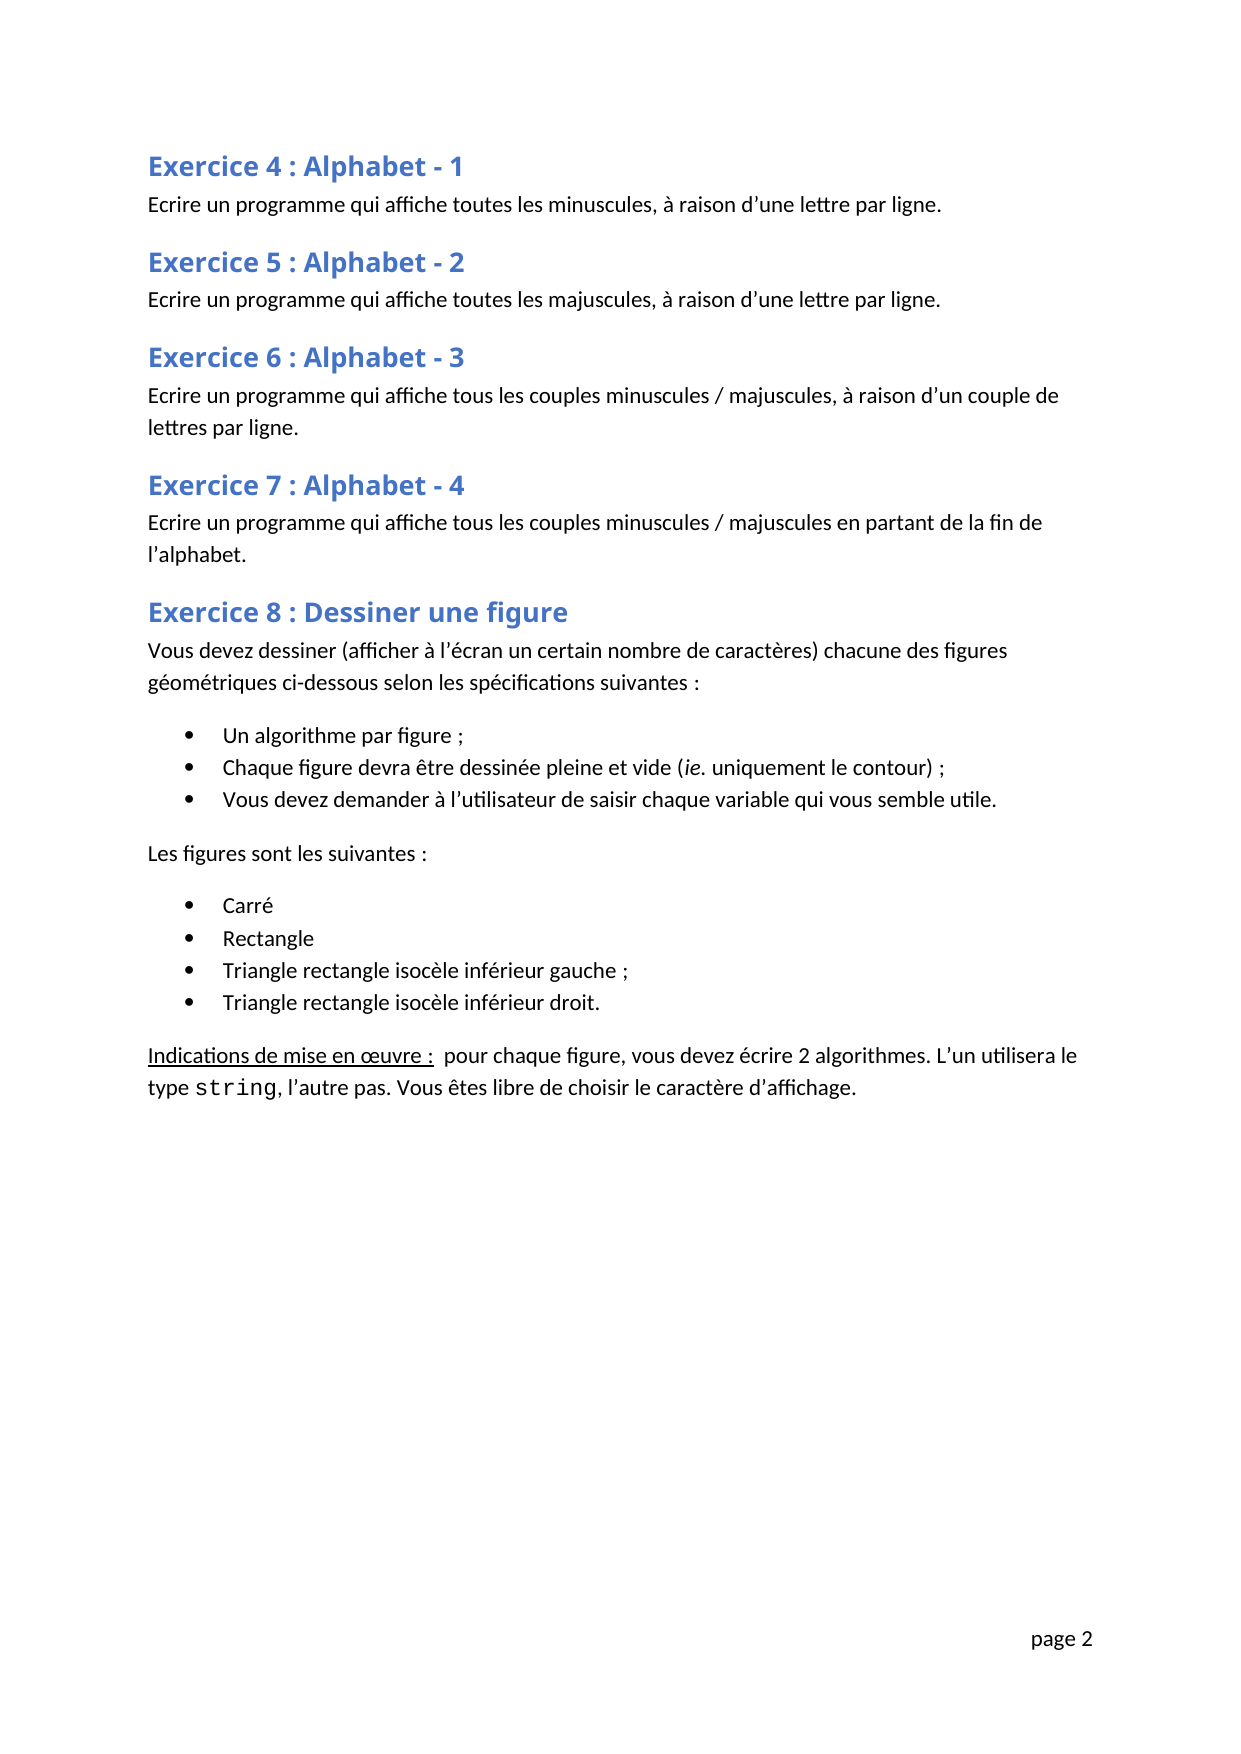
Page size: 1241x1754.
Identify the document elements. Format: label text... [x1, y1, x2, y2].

subtitle Exercice 8 : Dessiner une figure [148, 594, 1093, 631]
text Vous devez dessiner (afficher à l’écran un certain nombre de caractères) chacune des figures géométriques ci-dessous selon les spécifications suivantes : [148, 636, 1093, 696]
subtitle Exercice 4 : Alphabet - 1 [148, 148, 1093, 184]
list Chaque figure devra être dessinée pleine et vide (ie. uniquement le contour) ; [185, 753, 1093, 781]
list Carré [185, 892, 1093, 920]
list Vous devez demander à l’utilisateur de saisir chaque variable qui vous semble utile. [185, 786, 1093, 814]
list Triangle rectangle isocèle inférieur gauche ; [185, 956, 1093, 984]
list Un algorithme par figure ; [185, 721, 1093, 749]
list Rectangle [185, 924, 1093, 952]
subtitle Exercice 7 : Alphabet - 4 [148, 466, 1093, 503]
subtitle Exercice 5 : Alphabet - 2 [148, 243, 1093, 280]
text Les figures sont les suivantes : [148, 839, 1093, 867]
text Indications de mise en œuvre : pour chaque figure, vous devez écrire 2 algorithmes. L’un utilisera le type string, l’autre pas. Vous êtes libre de choisir le caractère d’affichage. [148, 1041, 1093, 1103]
text Ecrire un programme qui affiche toutes les majuscules, à raison d’une lettre par ligne. [148, 285, 1093, 313]
text Ecrire un programme qui affiche toutes les minuscules, à raison d’une lettre par ligne. [148, 190, 1093, 218]
list Triangle rectangle isocèle inférieur droit. [185, 988, 1093, 1016]
text Ecrire un programme qui affiche tous les couples minuscules / majuscules en partant de la fin de l’alphabet. [148, 508, 1093, 569]
text Ecrire un programme qui affiche tous les couples minuscules / majuscules, à raison d’un couple de lettres par ligne. [148, 381, 1093, 441]
subtitle Exercice 6 : Alphabet - 3 [148, 338, 1093, 375]
